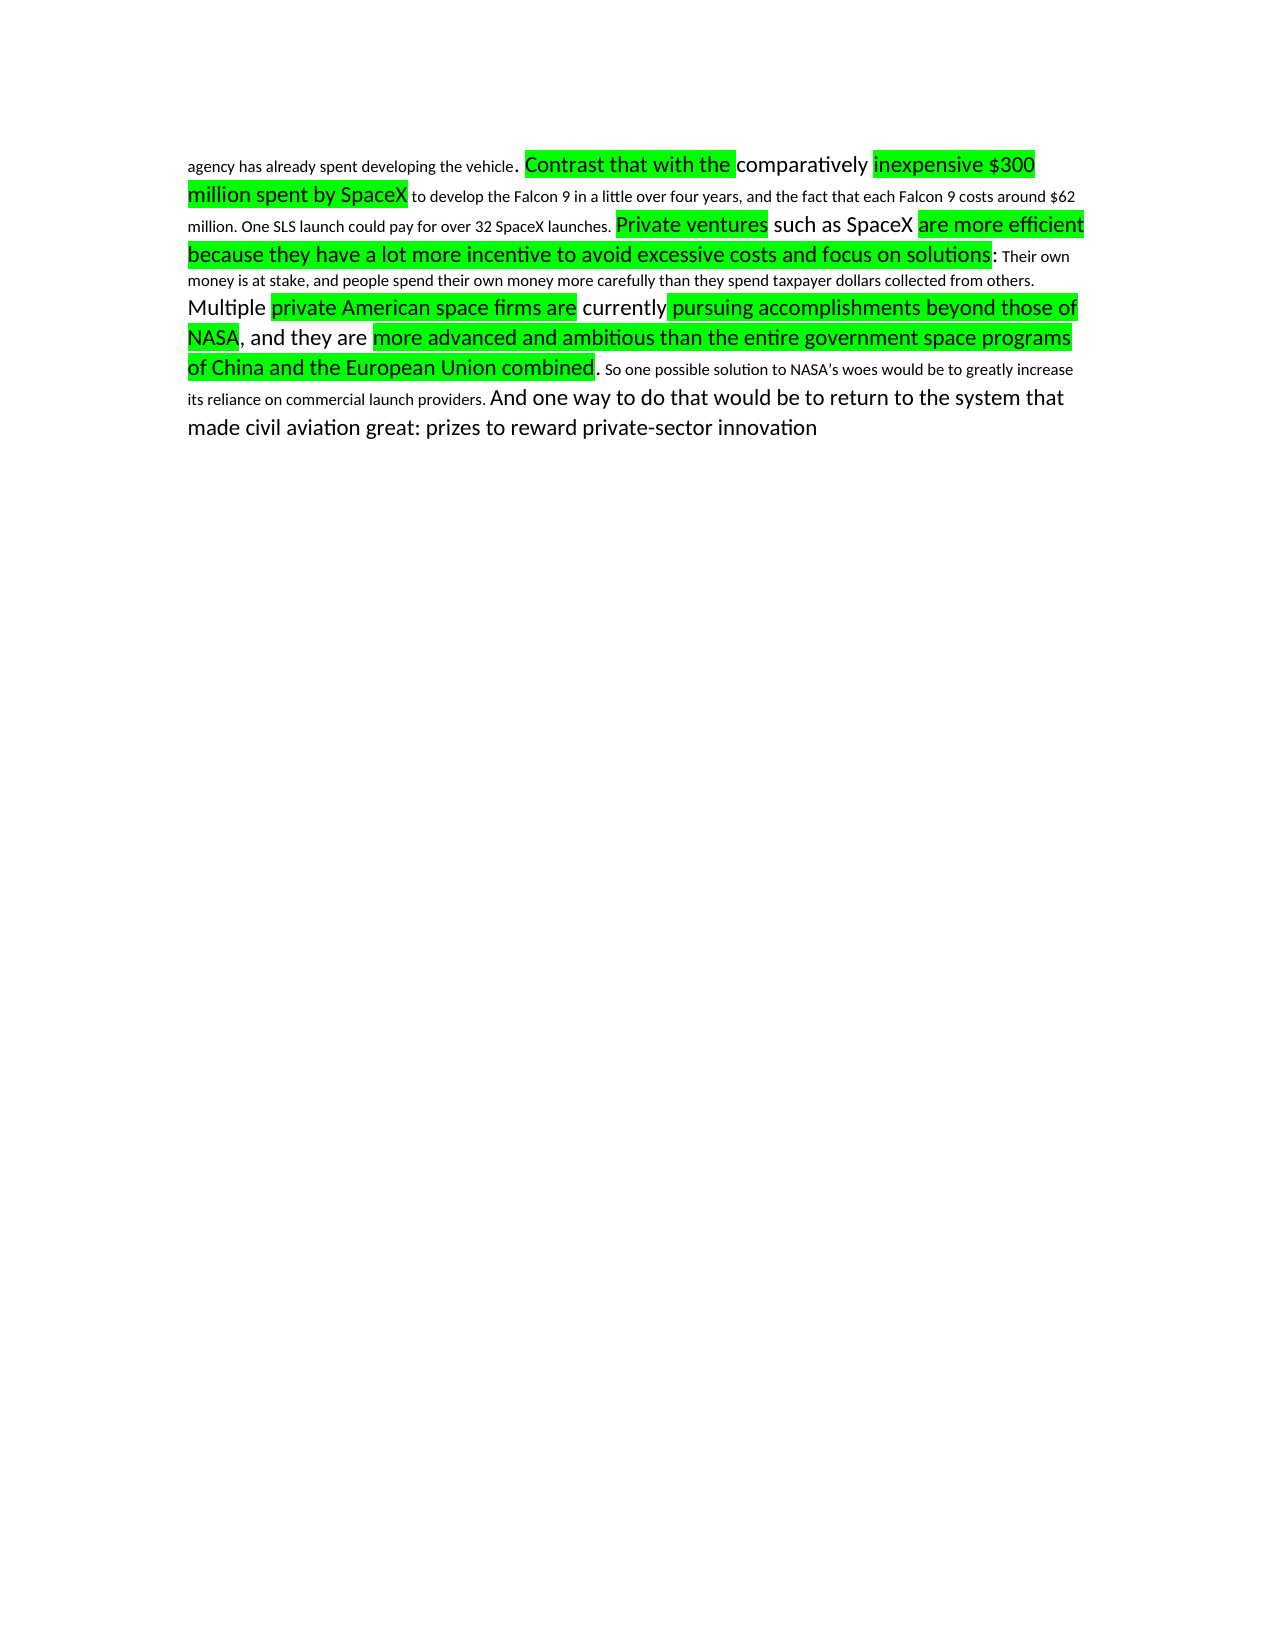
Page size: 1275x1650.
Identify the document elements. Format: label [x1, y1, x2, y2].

text [187, 150, 1087, 442]
